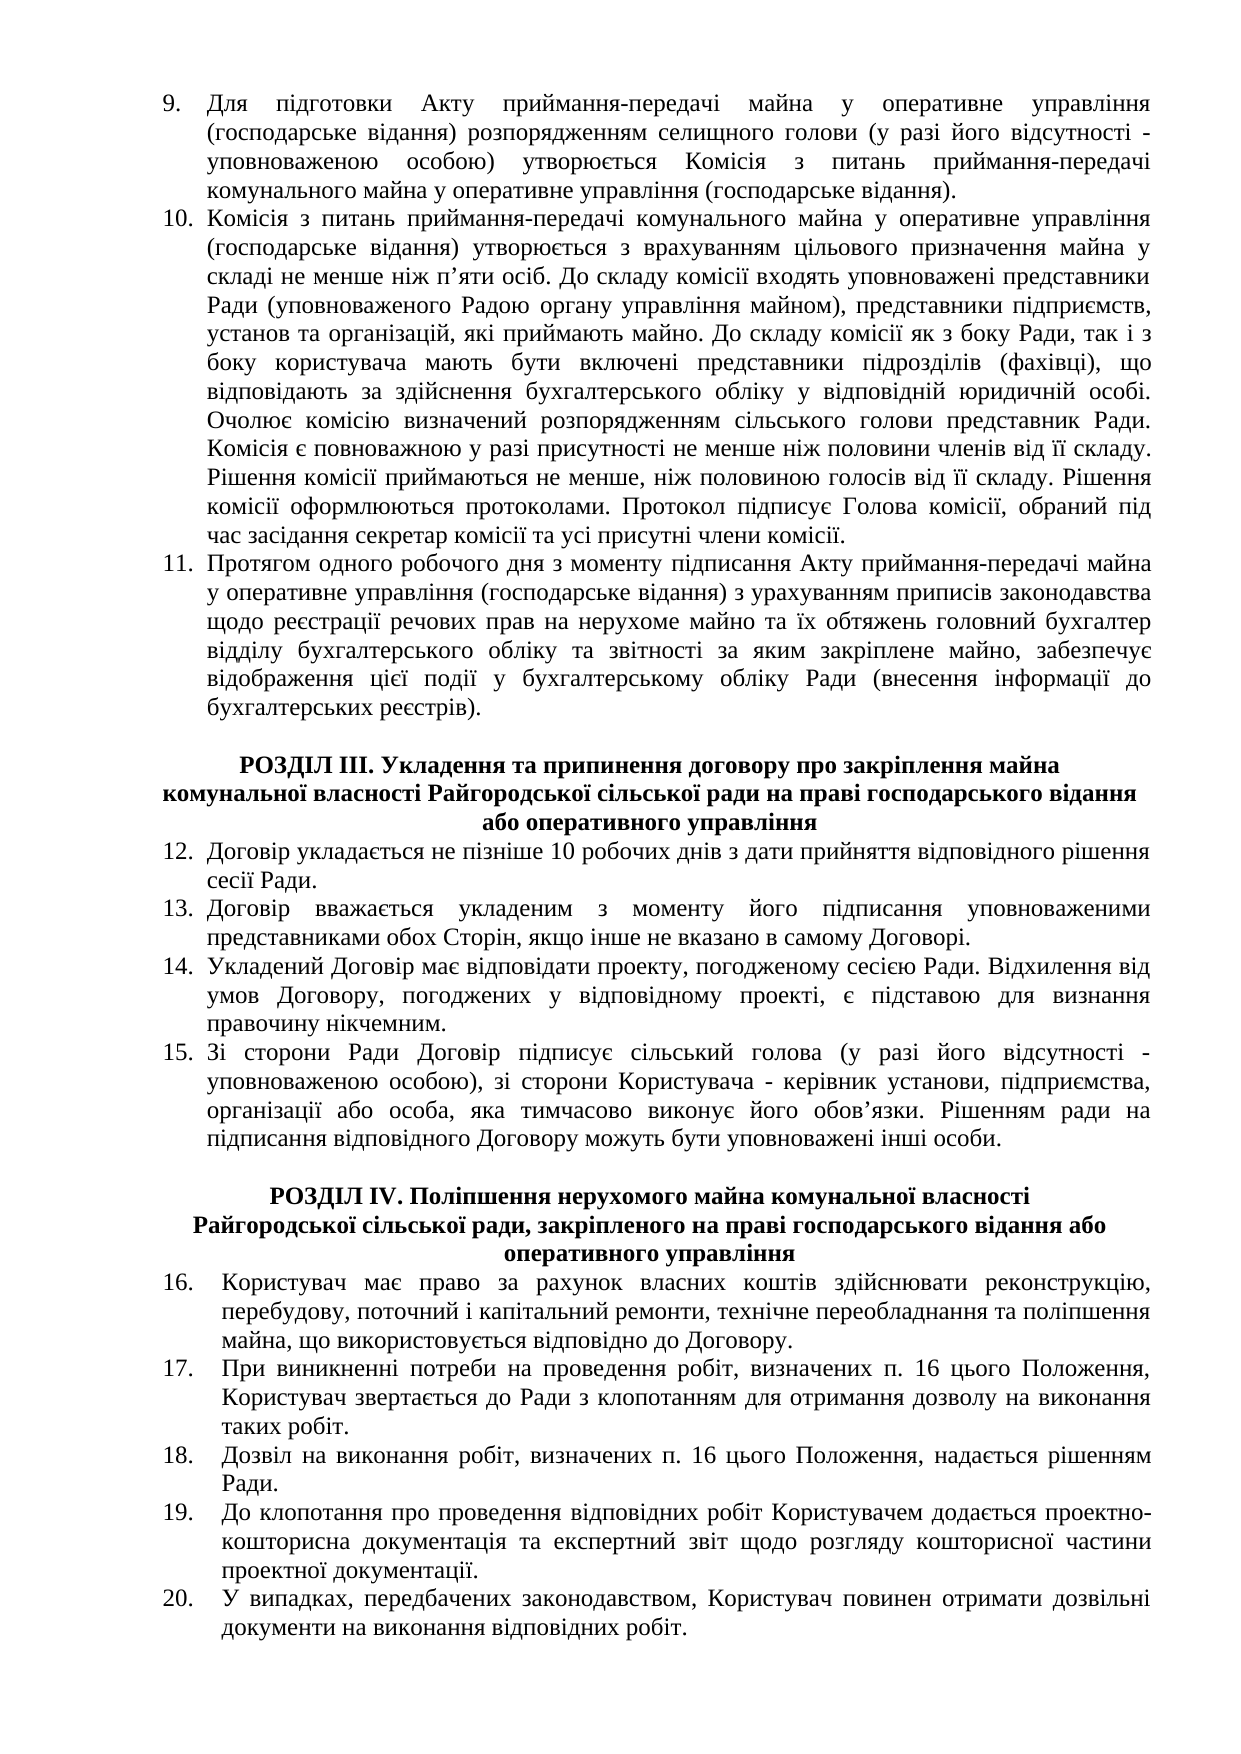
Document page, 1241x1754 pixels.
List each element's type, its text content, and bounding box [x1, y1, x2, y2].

list Зі сторони Ради Договір підписує сільський голова (у разі його відсутності - уповноваженою особою), зі сторони Користувача - керівник установи, підприємства, організації або особа, яка тимчасово виконує його обов’язки. Рішенням ради на підписання відповідного Договору можуть бути уповноважені інші особи. [162, 1037, 1152, 1152]
list При виникненні потреби на проведення робіт, визначених п. 16 цього Положення, Користувач звертається до Ради з клопотанням для отримання дозволу на виконання таких робіт. [162, 1353, 1152, 1440]
list Протягом одного робочого дня з моменту підписання Акту приймання-передачі майна у оперативне управління (господарське відання) з урахуванням приписів законодавства щодо реєстрації речових прав на нерухоме майно та їх обтяжень головний бухгалтер відділу бухгалтерського обліку та звітності за яким закріплене майно, забезпечує відображення цієї події у бухгалтерському обліку Ради (внесення інформації до бухгалтерських реєстрів). [162, 548, 1152, 721]
text РОЗДІЛ ІІІ. Укладення та припинення договору про закріплення майна комунальної власності Райгородської сільської ради на праві господарського відання або оперативного управління [148, 750, 1152, 836]
list У випадках, передбачених законодавством, Користувач повинен отримати дозвільні документи на виконання відповідних робіт. [162, 1583, 1152, 1641]
list Укладений Договір має відповідати проекту, погодженому сесією Ради. Відхилення від умов Договору, погоджених у відповідному проекті, є підставою для визнання правочину нікчемним. [162, 951, 1152, 1037]
list До клопотання про проведення відповідних робіт Користувачем додається проектно-кошторисна документація та експертний звіт щодо розгляду кошторисної частини проектної документації. [162, 1497, 1152, 1583]
list Комісія з питань приймання-передачі комунального майна у оперативне управління (господарське відання) утворюється з врахуванням цільового призначення майна у складі не менше ніж п’яти осіб. До складу комісії входять уповноважені представники Ради (уповноваженого Радою органу управління майном), представники підприємств, установ та організацій, які приймають майно. До складу комісії як з боку Ради, так і з боку користувача мають бути включені представники підрозділів (фахівці), що відповідають за здійснення бухгалтерського обліку у відповідній юридичній особі. Очолює комісію визначений розпорядженням сільського голови представник Ради. Комісія є повноважною у разі присутності не менше ніж половини членів від її складу. Рішення комісії приймаються не менше, ніж половиною голосів від її складу. Рішення комісії оформлюються протоколами. Протокол підписує Голова комісії, обраний під час засідання секретар комісії та усі присутні члени комісії. [162, 203, 1152, 548]
list Договір укладається не пізніше 10 робочих днів з дати прийняття відповідного рішення сесії Ради. [162, 836, 1152, 893]
list Договір вважається укладеним з моменту його підписання уповноваженими представниками обох Сторін, якщо інше не вказано в самому Договорі. [162, 893, 1152, 951]
list Дозвіл на виконання робіт, визначених п. 16 цього Положення, надається рішенням Ради. [162, 1440, 1152, 1497]
list Для підготовки Акту приймання-передачі майна у оперативне управління (господарське відання) розпорядженням селищного голови (у разі його відсутності - уповноваженою особою) утворюється Комісія з питань приймання-передачі комунального майна у оперативне управління (господарське відання). [162, 88, 1152, 203]
text РОЗДІЛ IV. Поліпшення нерухомого майна комунальної власності Райгородської сільської ради, закріпленого на праві господарського відання або оперативного управління [148, 1181, 1152, 1267]
list Користувач має право за рахунок власних коштів здійснювати реконструкцію, перебудову, поточний і капітальний ремонти, технічне переобладнання та поліпшення майна, що використовується відповідно до Договору. [162, 1267, 1152, 1353]
